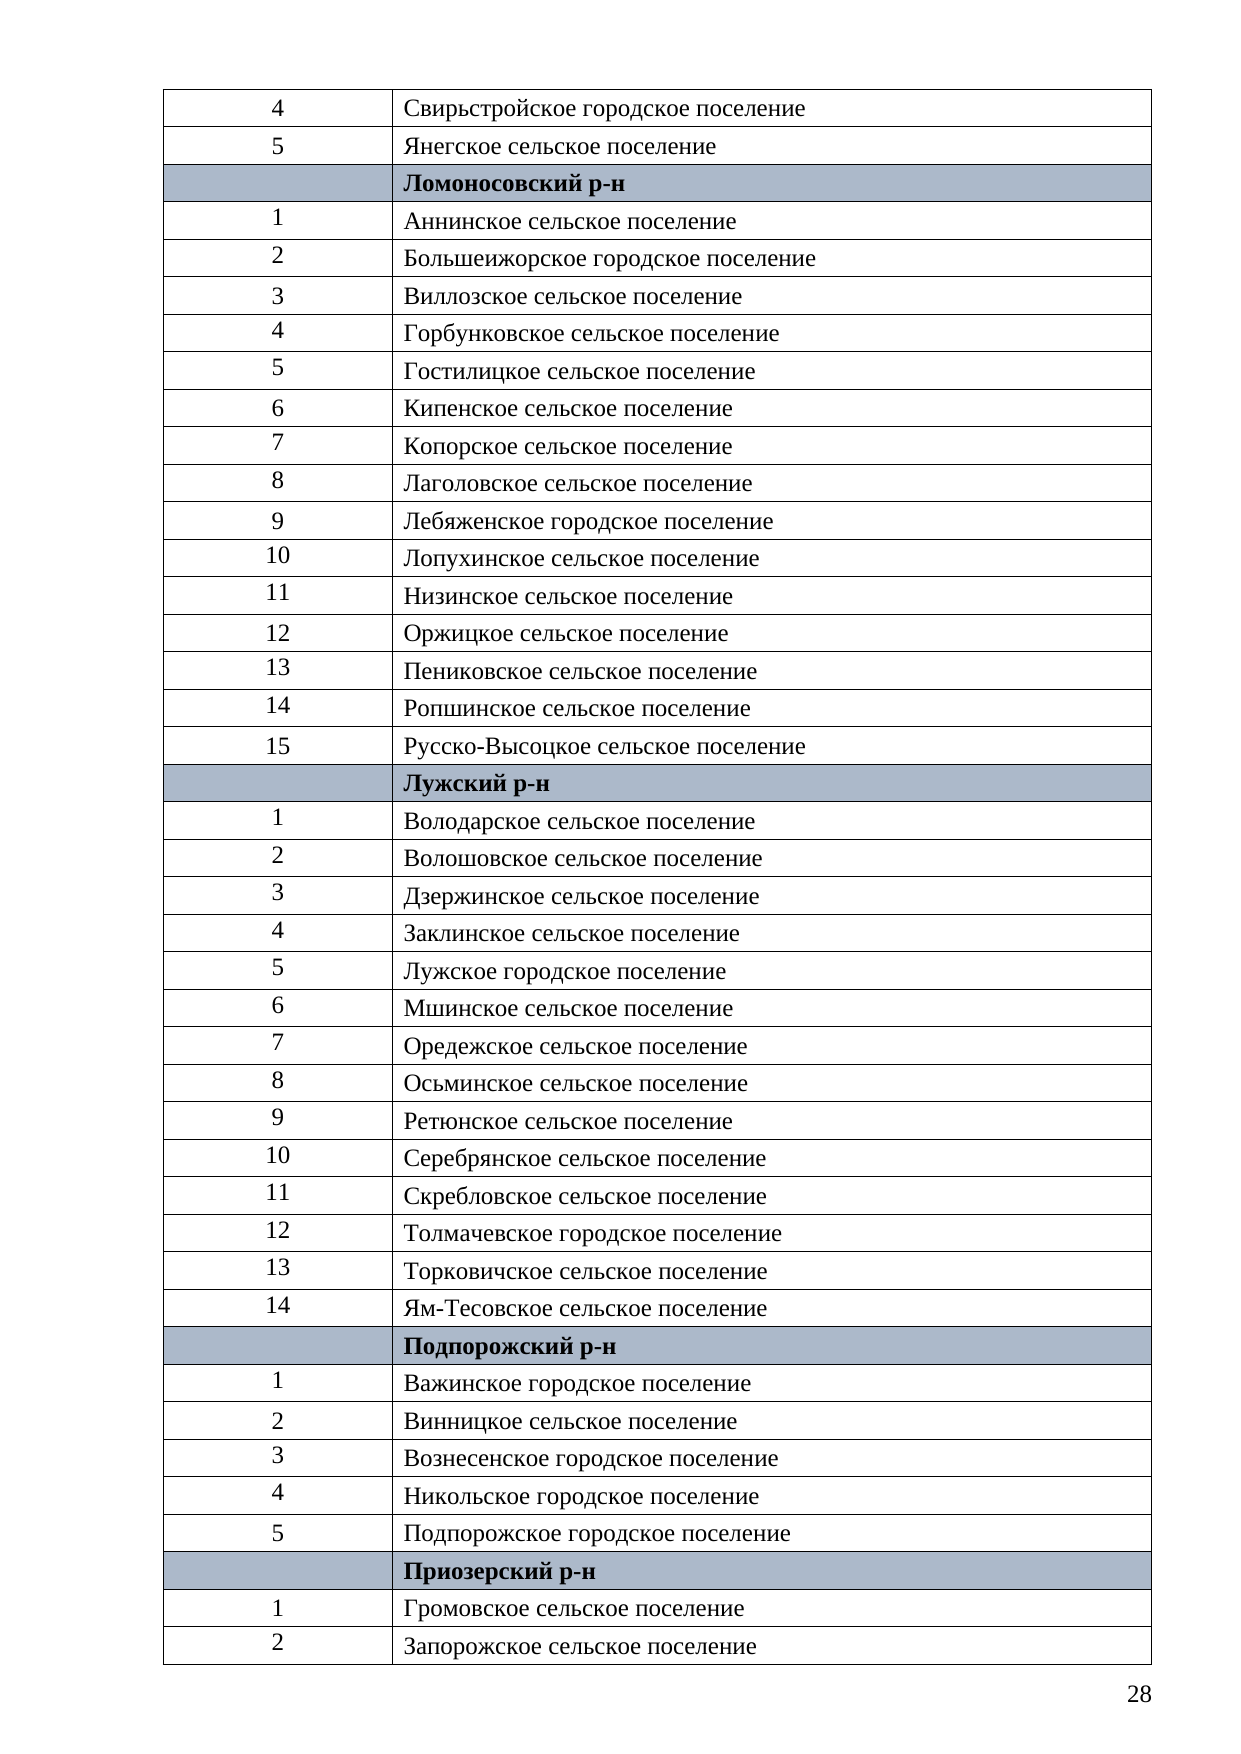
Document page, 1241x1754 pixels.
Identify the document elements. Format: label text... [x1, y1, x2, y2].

table_cell Ям-Тесовское сельское поселение [393, 1290, 1151, 1326]
table_cell 4 [164, 90, 392, 126]
table_cell Гостилицкое сельское поселение [393, 352, 1151, 389]
table_cell 9 [164, 502, 392, 539]
table_cell [164, 1327, 392, 1364]
table_cell 10 [164, 1140, 392, 1176]
table_cell Скребловское сельское поселение [393, 1177, 1151, 1214]
table_cell Свирьстройское городское поселение [393, 90, 1151, 126]
table_cell Волошовское сельское поселение [393, 840, 1151, 876]
table_cell 5 [164, 1515, 392, 1551]
table_cell Запорожское сельское поселение [393, 1627, 1151, 1664]
table_cell Никольское городское поселение [393, 1477, 1151, 1514]
table_cell 1 [164, 202, 392, 239]
table_cell Приозерский р-н [393, 1552, 1151, 1589]
table_cell [164, 165, 392, 201]
table_cell 6 [164, 390, 392, 426]
table_cell 2 [164, 240, 392, 276]
table_cell 2 [164, 1402, 392, 1439]
table_cell Большеижорское городское поселение [393, 240, 1151, 276]
table_cell 10 [164, 540, 392, 576]
table_cell 7 [164, 427, 392, 464]
table_cell Пениковское сельское поселение [393, 652, 1151, 689]
table_cell Ломоносовский р-н [393, 165, 1151, 201]
table_cell 12 [164, 615, 392, 651]
table_cell [164, 1552, 392, 1589]
table_cell 13 [164, 1252, 392, 1289]
table_cell 4 [164, 315, 392, 351]
table_cell 8 [164, 465, 392, 501]
table_cell 5 [164, 127, 392, 164]
table_cell Лаголовское сельское поселение [393, 465, 1151, 501]
table_cell Лужский р-н [393, 765, 1151, 801]
table_cell Лужское городское поселение [393, 952, 1151, 989]
table_cell Вознесенское городское поселение [393, 1440, 1151, 1476]
table_cell Оредежское сельское поселение [393, 1027, 1151, 1064]
table_cell Торковичское сельское поселение [393, 1252, 1151, 1289]
table_cell Ропшинское сельское поселение [393, 690, 1151, 726]
table_cell 5 [164, 952, 392, 989]
table_cell Громовское сельское поселение [393, 1590, 1151, 1626]
table_cell Лебяженское городское поселение [393, 502, 1151, 539]
table_cell Мшинское сельское поселение [393, 990, 1151, 1026]
table_cell Серебрянское сельское поселение [393, 1140, 1151, 1176]
table_cell 9 [164, 1102, 392, 1139]
table_cell 3 [164, 877, 392, 914]
table_cell Подпорожское городское поселение [393, 1515, 1151, 1551]
table_cell Виллозское сельское поселение [393, 277, 1151, 314]
table_cell 2 [164, 840, 392, 876]
table_cell 13 [164, 652, 392, 689]
table_cell 11 [164, 577, 392, 614]
table_cell 5 [164, 352, 392, 389]
table_cell Янегское сельское поселение [393, 127, 1151, 164]
table_cell 3 [164, 1440, 392, 1476]
table_cell Володарское сельское поселение [393, 802, 1151, 839]
table_cell 15 [164, 727, 392, 764]
table_cell 11 [164, 1177, 392, 1214]
table_cell Ретюнское сельское поселение [393, 1102, 1151, 1139]
table_cell Подпорожский р-н [393, 1327, 1151, 1364]
table_cell 1 [164, 802, 392, 839]
table_cell 4 [164, 1477, 392, 1514]
table_cell Оржицкое сельское поселение [393, 615, 1151, 651]
table_cell Аннинское сельское поселение [393, 202, 1151, 239]
table_cell Кипенское сельское поселение [393, 390, 1151, 426]
table_cell Лопухинское сельское поселение [393, 540, 1151, 576]
table_cell Заклинское сельское поселение [393, 915, 1151, 951]
table_cell 6 [164, 990, 392, 1026]
table_cell Толмачевское городское поселение [393, 1215, 1151, 1251]
table_cell 3 [164, 277, 392, 314]
table_cell Русско-Высоцкое сельское поселение [393, 727, 1151, 764]
table_cell Осьминское сельское поселение [393, 1065, 1151, 1101]
table_cell 7 [164, 1027, 392, 1064]
table_cell Винницкое сельское поселение [393, 1402, 1151, 1439]
table_cell 4 [164, 915, 392, 951]
table_cell Дзержинское сельское поселение [393, 877, 1151, 914]
table_cell 12 [164, 1215, 392, 1251]
table_cell 14 [164, 690, 392, 726]
table_cell 14 [164, 1290, 392, 1326]
table_cell [164, 765, 392, 801]
table_cell Низинское сельское поселение [393, 577, 1151, 614]
table_cell Горбунковское сельское поселение [393, 315, 1151, 351]
table_cell 8 [164, 1065, 392, 1101]
table_cell 2 [164, 1627, 392, 1664]
table_cell 1 [164, 1365, 392, 1401]
table_cell Копорское сельское поселение [393, 427, 1151, 464]
table_cell 1 [164, 1590, 392, 1626]
table_cell Важинское городское поселение [393, 1365, 1151, 1401]
